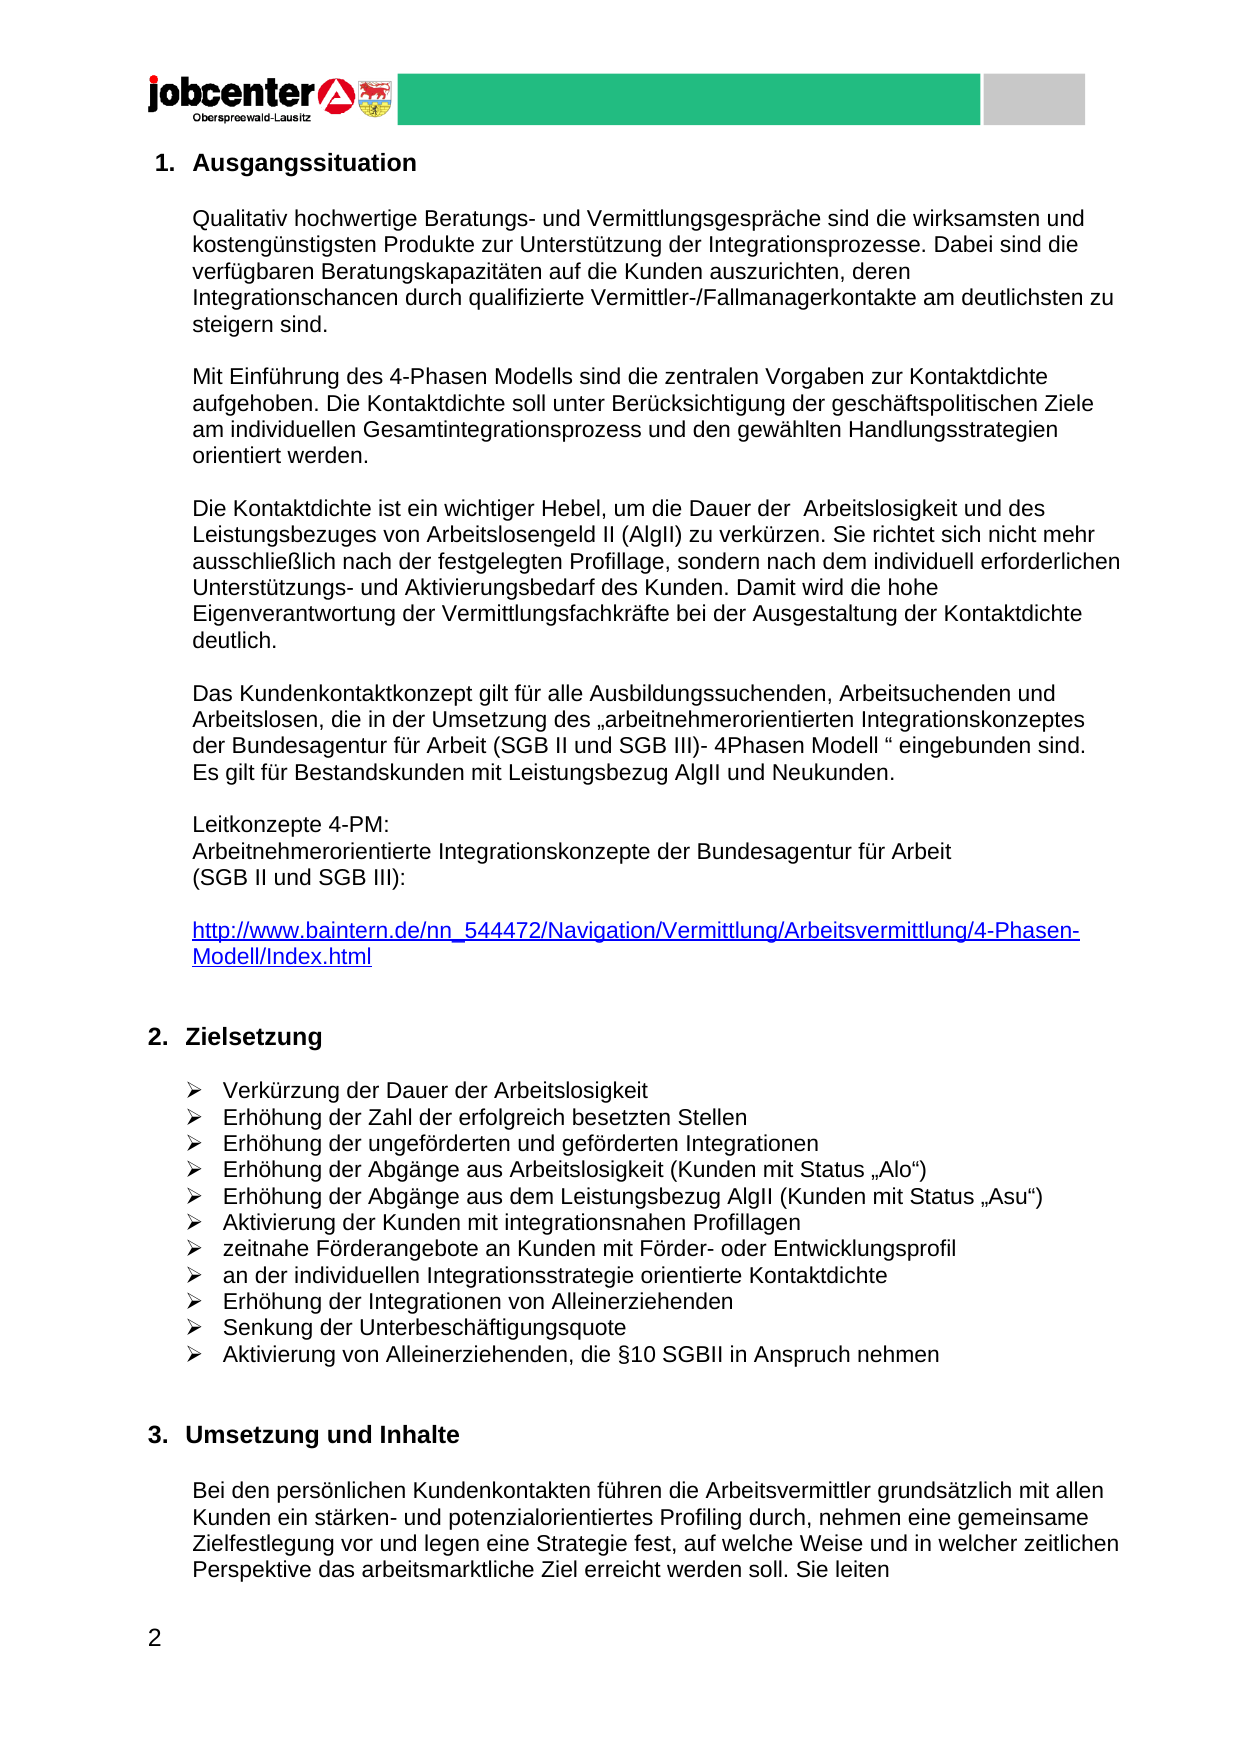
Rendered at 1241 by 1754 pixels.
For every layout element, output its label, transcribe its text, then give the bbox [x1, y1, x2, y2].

text (SGB II und SGB III): [192, 864, 1122, 890]
list zeitnahe Förderangebote an Kunden mit Förder- oder Entwicklungsprofil [185, 1235, 1122, 1262]
list Verkürzung der Dauer der Arbeitslosigkeit [185, 1077, 1122, 1103]
list Erhöhung der Abgänge aus dem Leistungsbezug AlgII (Kunden mit Status „Asu“) [185, 1183, 1122, 1209]
list Aktivierung der Kunden mit integrationsnahen Profillagen [185, 1209, 1122, 1235]
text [192, 1477, 1122, 1583]
list Erhöhung der Integrationen von Alleinerziehenden [185, 1288, 1122, 1314]
list Ausgangssituation [154, 148, 1122, 176]
list Zielsetzung [148, 1022, 1122, 1051]
list Erhöhung der Zahl der erfolgreich besetzten Stellen [185, 1103, 1122, 1130]
picture [147, 75, 395, 126]
list Das Kundenkontaktkonzept gilt für alle Ausbildungssuchenden, Arbeitsuchenden und Arbeitslosen, die in der Umsetzung des „arbeitnehmerorientierten Integrationskonzeptes der Bundesagentur für Arbeit (SGB II und SGB III)- 4Phasen Modell “ eingebunden sind. [192, 679, 1122, 758]
list an der individuellen Integrationsstrategie orientierte Kontaktdichte [185, 1262, 1122, 1288]
list Senkung der Unterbeschäftigungsquote [185, 1314, 1122, 1341]
text Qualitativ hochwertige Beratungs- und Vermittlungsgespräche sind die wirksamsten und kostengünstigsten Produkte zur Unterstützung der Integrationsprozesse. Dabei sind die verfügbaren Beratungskapazitäten auf die Kunden auszurichten, deren Integrationschancen durch qualifizierte Vermittler-/Fallmanagerkontakte am deutlichsten zu steigern sind. [192, 205, 1122, 337]
text Arbeitnehmerorientierte Integrationskonzepte der Bundesagentur für Arbeit [192, 838, 1122, 864]
text Mit Einführung des 4-Phasen Modells sind die zentralen Vorgaben zur Kontaktdichte aufgehoben. Die Kontaktdichte soll unter Berücksichtigung der geschäftspolitischen Ziele am individuellen Gesamtintegrationsprozess und den gewählten Handlungsstrategien orientiert werden. [192, 363, 1122, 469]
list Erhöhung der Abgänge aus Arbeitslosigkeit (Kunden mit Status „Alo“) [185, 1156, 1122, 1183]
list Es gilt für Bestandskunden mit Leistungsbezug AlgII und Neukunden. [192, 758, 1122, 785]
list Umsetzung und Inhalte [148, 1420, 1122, 1448]
text Die Kontaktdichte ist ein wichtiger Hebel, um die Dauer der Arbeitslosigkeit und des Leistungsbezuges von Arbeitslosengeld II (AlgII) zu verkürzen. Sie richtet sich nicht mehr ausschließlich nach der festgelegten Profillage, sondern nach dem individuell erforderlichen Unterstützungs- und Aktivierungsbedarf des Kunden. Damit wird die hohe Eigenverantwortung der Vermittlungsfachkräfte bei der Ausgestaltung der Kontaktdichte deutlich. [192, 495, 1122, 653]
list Erhöhung der ungeförderten und geförderten Integrationen [185, 1130, 1122, 1156]
text Leitkonzepte 4-PM: [192, 811, 1122, 838]
text http://www.baintern.de/nn_544472/Navigation/Vermittlung/Arbeitsvermittlung/4-Phasen-Modell/Index.html [192, 917, 1122, 969]
list Aktivierung von Alleinerziehenden, die §10 SGBII in Anspruch nehmen [185, 1341, 1122, 1367]
